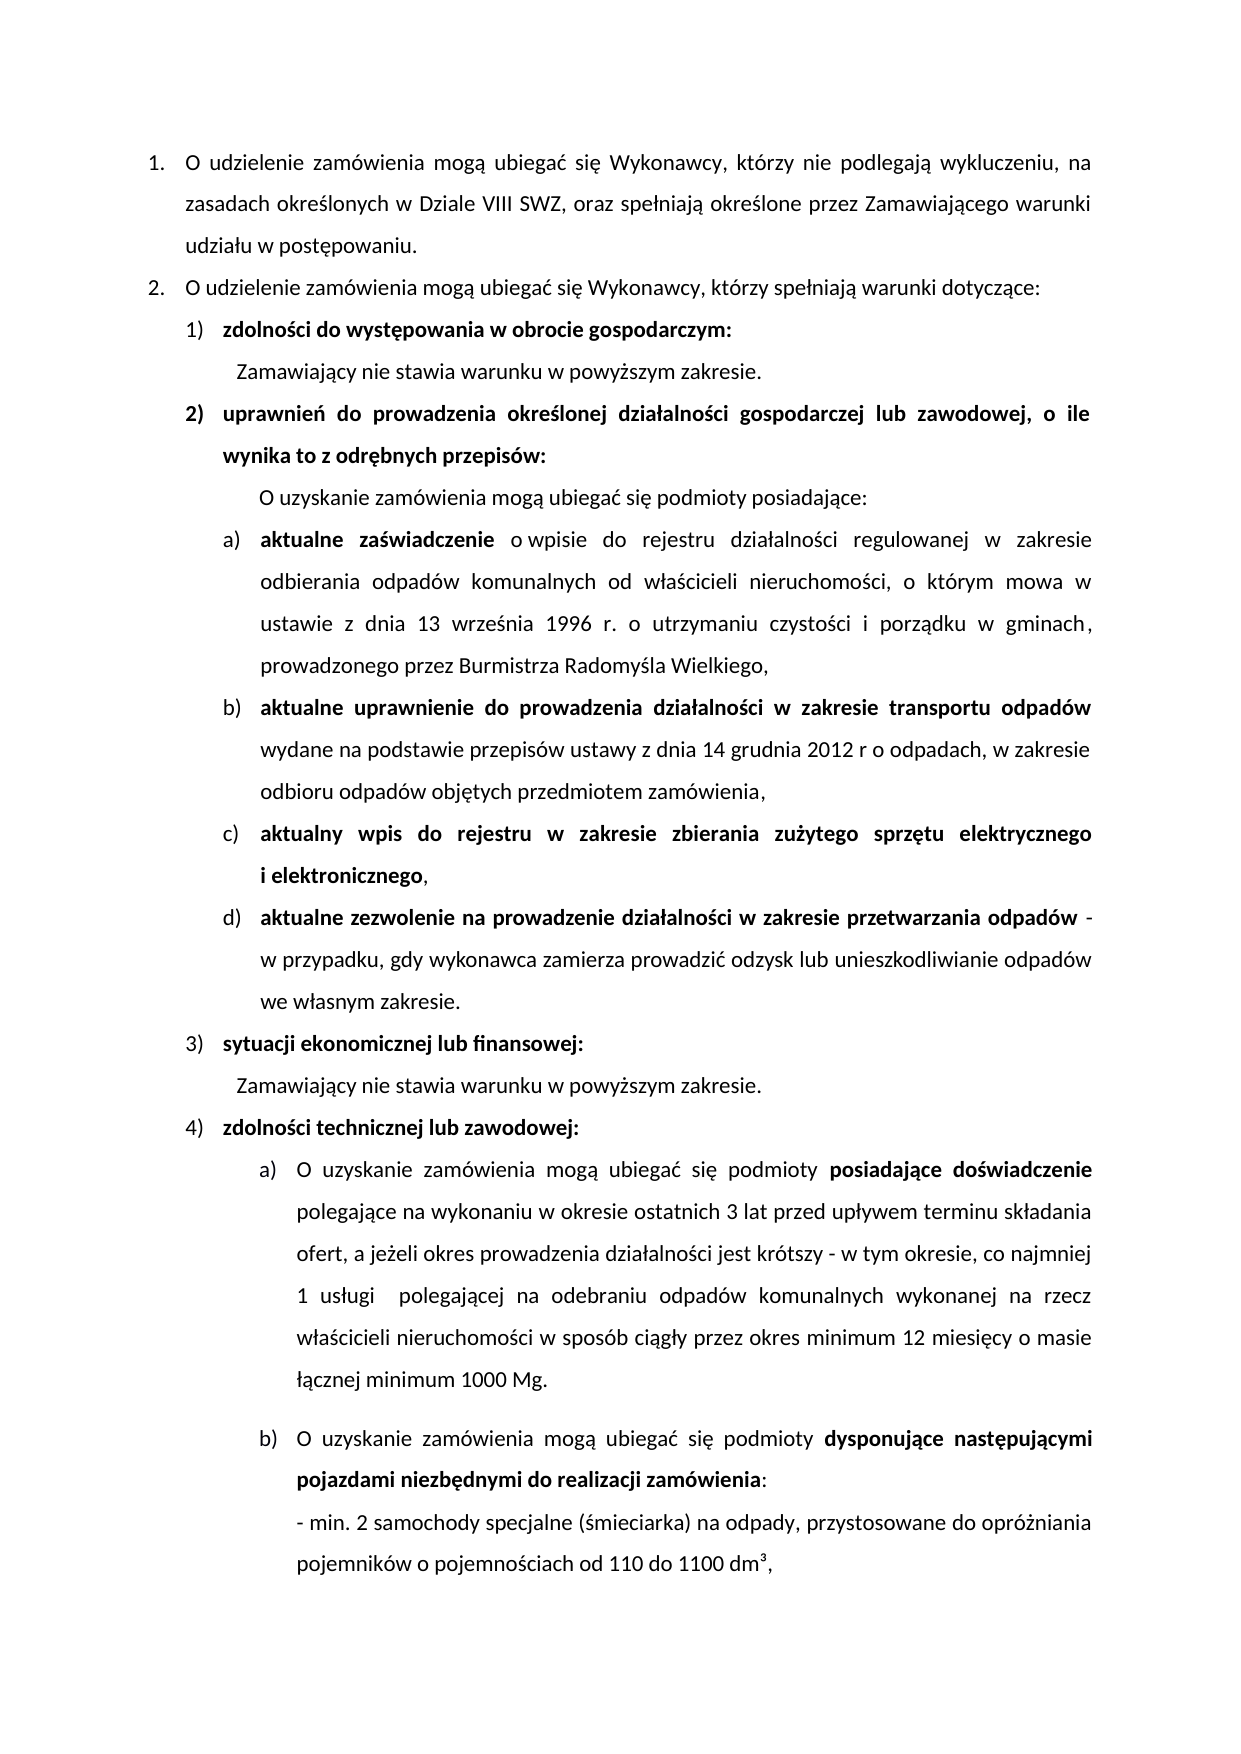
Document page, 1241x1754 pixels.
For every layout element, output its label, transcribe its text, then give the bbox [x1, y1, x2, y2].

list aktualne uprawnienie do prowadzenia działalności w zakresie transportu odpadów wydane na podstawie przepisów ustawy z dnia 14 grudnia 2012 r o odpadach, w zakresie odbioru odpadów objętych przedmiotem zamówienia, [223, 693, 1093, 805]
text Zamawiający nie stawia warunku w powyższym zakresie. [236, 357, 1091, 386]
list zdolności technicznej lub zawodowej: [185, 1113, 1090, 1141]
list aktualny wpis do rejestru w zakresie zbierania zużytego sprzętu elektrycznego i elektronicznego, [223, 819, 1093, 889]
list - min. 2 samochody specjalne (śmieciarka) na odpady, przystosowane do opróżniania pojemników o pojemnościach od 110 do 1100 dm³, [296, 1508, 1093, 1578]
list zdolności do występowania w obrocie gospodarczym: [185, 316, 1091, 343]
list O uzyskanie zamówienia mogą ubiegać się podmioty dysponujące następującymi pojazdami niezbędnymi do realizacji zamówienia: [259, 1424, 1093, 1494]
list O udzielenie zamówienia mogą ubiegać się Wykonawcy, którzy nie podlegają wykluczeniu, na zasadach określonych w Dziale VIII SWZ, oraz spełniają określone przez Zamawiającego warunki udziału w postępowaniu. [148, 148, 1093, 259]
list O uzyskanie zamówienia mogą ubiegać się podmioty posiadające: [259, 483, 1093, 511]
list O uzyskanie zamówienia mogą ubiegać się podmioty posiadające doświadczenie polegające na wykonaniu w okresie ostatnich 3 lat przed upływem terminu składania ofert, a jeżeli okres prowadzenia działalności jest krótszy - w tym okresie, co najmniej 1 usługi polegającej na odebraniu odpadów komunalnych wykonanej na rzecz właścicieli nieruchomości w sposób ciągły przez okres minimum 12 miesięcy o masie łącznej minimum 1000 Mg. [259, 1155, 1093, 1393]
list aktualne zezwolenie na prowadzenie działalności w zakresie przetwarzania odpadów - w przypadku, gdy wykonawca zamierza prowadzić odzysk lub unieszkodliwianie odpadów we własnym zakresie. [223, 903, 1093, 1015]
list O udzielenie zamówienia mogą ubiegać się Wykonawcy, którzy spełniają warunki dotyczące: [148, 273, 1093, 302]
list sytuacji ekonomicznej lub finansowej: [185, 1029, 1091, 1057]
text Zamawiający nie stawia warunku w powyższym zakresie. [236, 1071, 1091, 1099]
list uprawnień do prowadzenia określonej działalności gospodarczej lub zawodowej, o ile wynika to z odrębnych przepisów: [185, 399, 1091, 469]
list aktualne zaświadczenie o wpisie do rejestru działalności regulowanej w zakresie odbierania odpadów komunalnych od właścicieli nieruchomości, o którym mowa w ustawie z dnia 13 września 1996 r. o utrzymaniu czystości i porządku w gminach, prowadzonego przez Burmistrza Radomyśla Wielkiego, [223, 525, 1093, 679]
